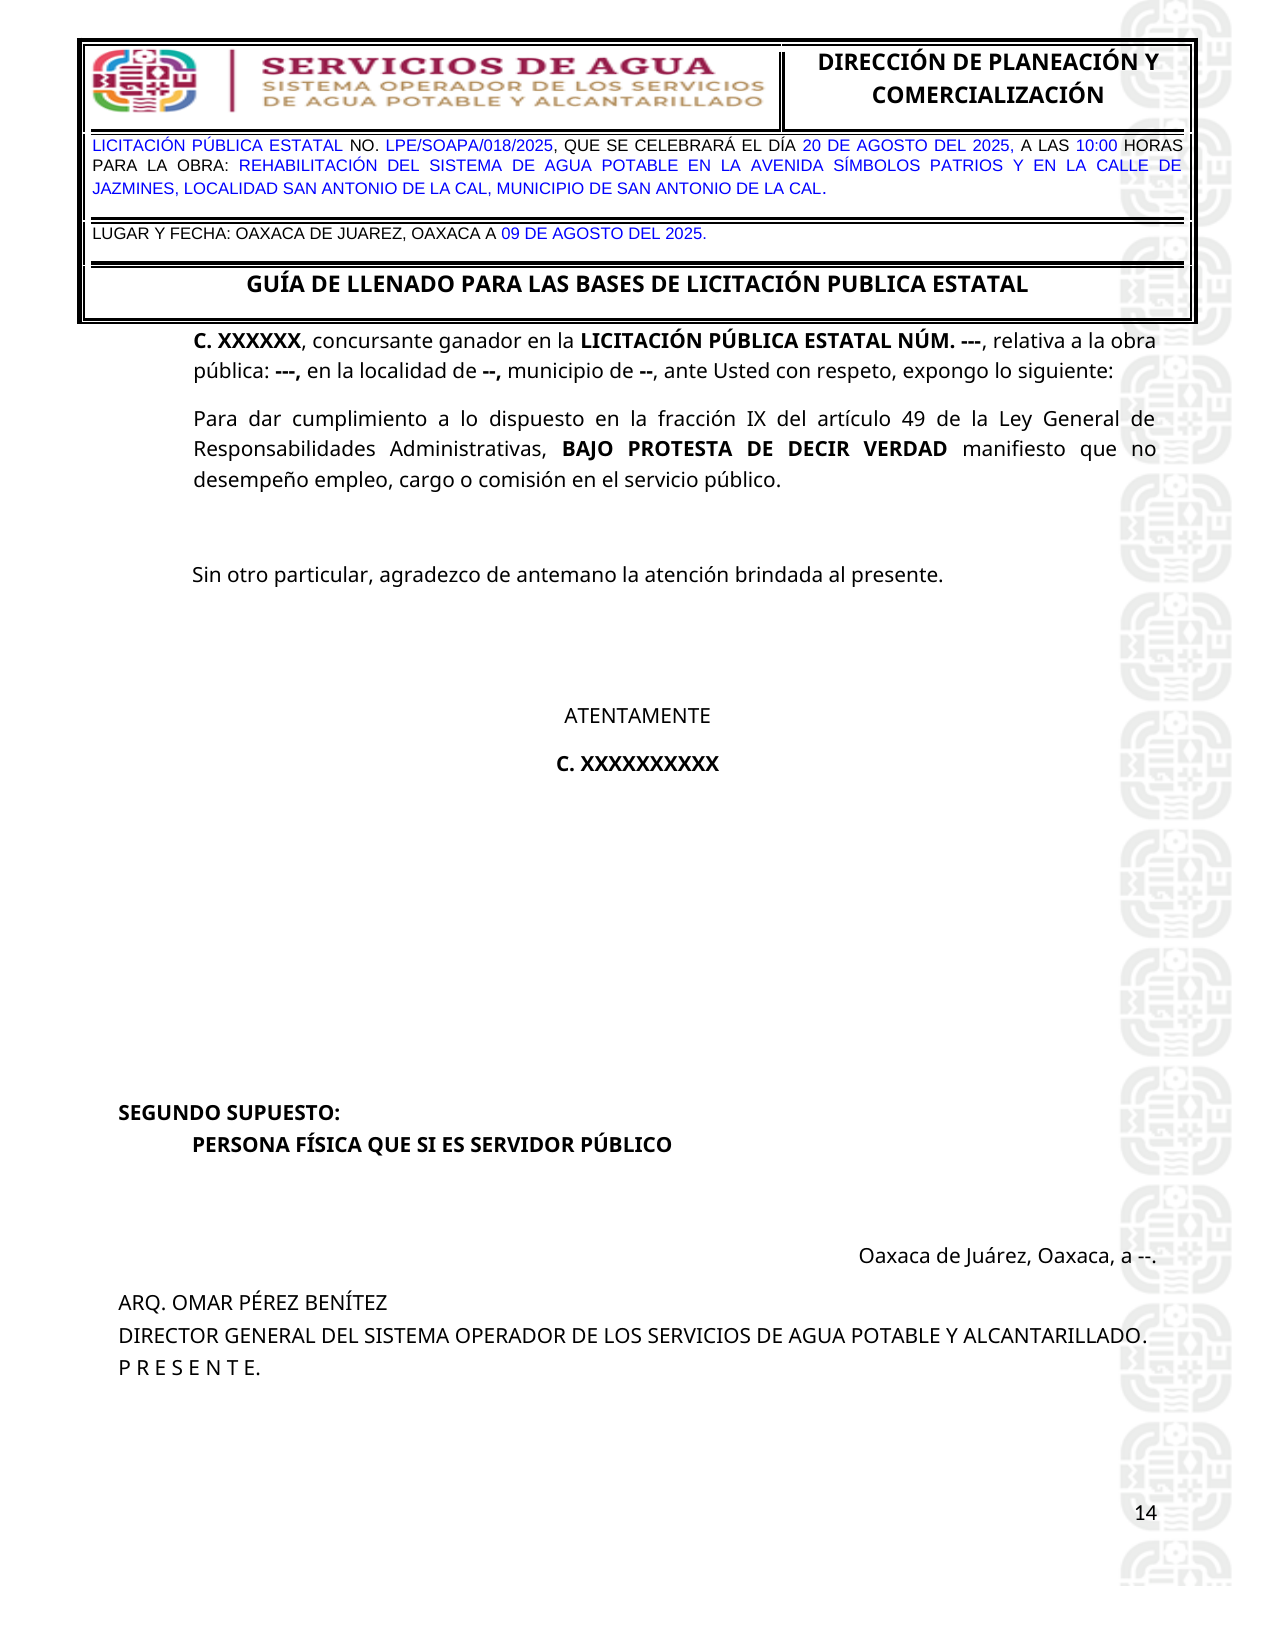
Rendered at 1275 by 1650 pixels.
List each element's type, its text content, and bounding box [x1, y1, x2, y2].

text Oaxaca de Juárez, Oaxaca, a --. [118, 1241, 1157, 1269]
text C. XXXXXXXXXX [118, 749, 1157, 777]
text Para dar cumplimiento a lo dispuesto en la fracción IX del artículo 49 de la Ley General de Responsabilidades Administrativas, BAJO PROTESTA DE DECIR VERDAD manifiesto que no desempeño empleo, cargo o comisión en el servicio público. [193, 404, 1157, 494]
text SEGUNDO SUPUESTO: [118, 1098, 1167, 1126]
text C. XXXXXX, concursante ganador en la LICITACIÓN PÚBLICA ESTATAL NÚM. ---, relativa a la obra pública: ---, en la localidad de --, municipio de --, ante Usted con respeto, expongo lo siguiente: [193, 268, 1157, 318]
text ARQ. OMAR PÉREZ BENÍTEZ [118, 1288, 1167, 1317]
picture [88, 46, 773, 123]
text Sin otro particular, agradezco de antemano la atención brindada al presente. [118, 560, 1157, 588]
text P R E S E N T E. [118, 1353, 1167, 1382]
text DIRECTOR GENERAL DEL SISTEMA OPERADOR DE LOS SERVICIOS DE AGUA POTABLE Y ALCANTARILLADO. [118, 1321, 1167, 1349]
text PERSONA FÍSICA QUE SI ES SERVIDOR PÚBLICO [118, 1131, 1167, 1159]
text ATENTAMENTE [118, 702, 1157, 730]
text C. XXXXXX, concursante ganador en la LICITACIÓN PÚBLICA ESTATAL NÚM. ---, relativa a la obra pública: ---, en la localidad de --, municipio de --, ante Usted con respeto, expongo lo siguiente: [193, 154, 1157, 217]
picture [1105, 42, 1194, 322]
picture [1105, 0, 1235, 1586]
text C. XXXXXX, concursante ganador en la LICITACIÓN PÚBLICA ESTATAL NÚM. ---, relativa a la obra pública: ---, en la localidad de --, municipio de --, ante Usted con respeto, expongo lo siguiente: [193, 224, 1157, 261]
text C. XXXXXX, concursante ganador en la LICITACIÓN PÚBLICA ESTATAL NÚM. ---, relativa a la obra pública: ---, en la localidad de --, municipio de --, ante Usted con respeto, expongo lo siguiente: [193, 324, 1157, 385]
picture [1106, 56, 1114, 67]
